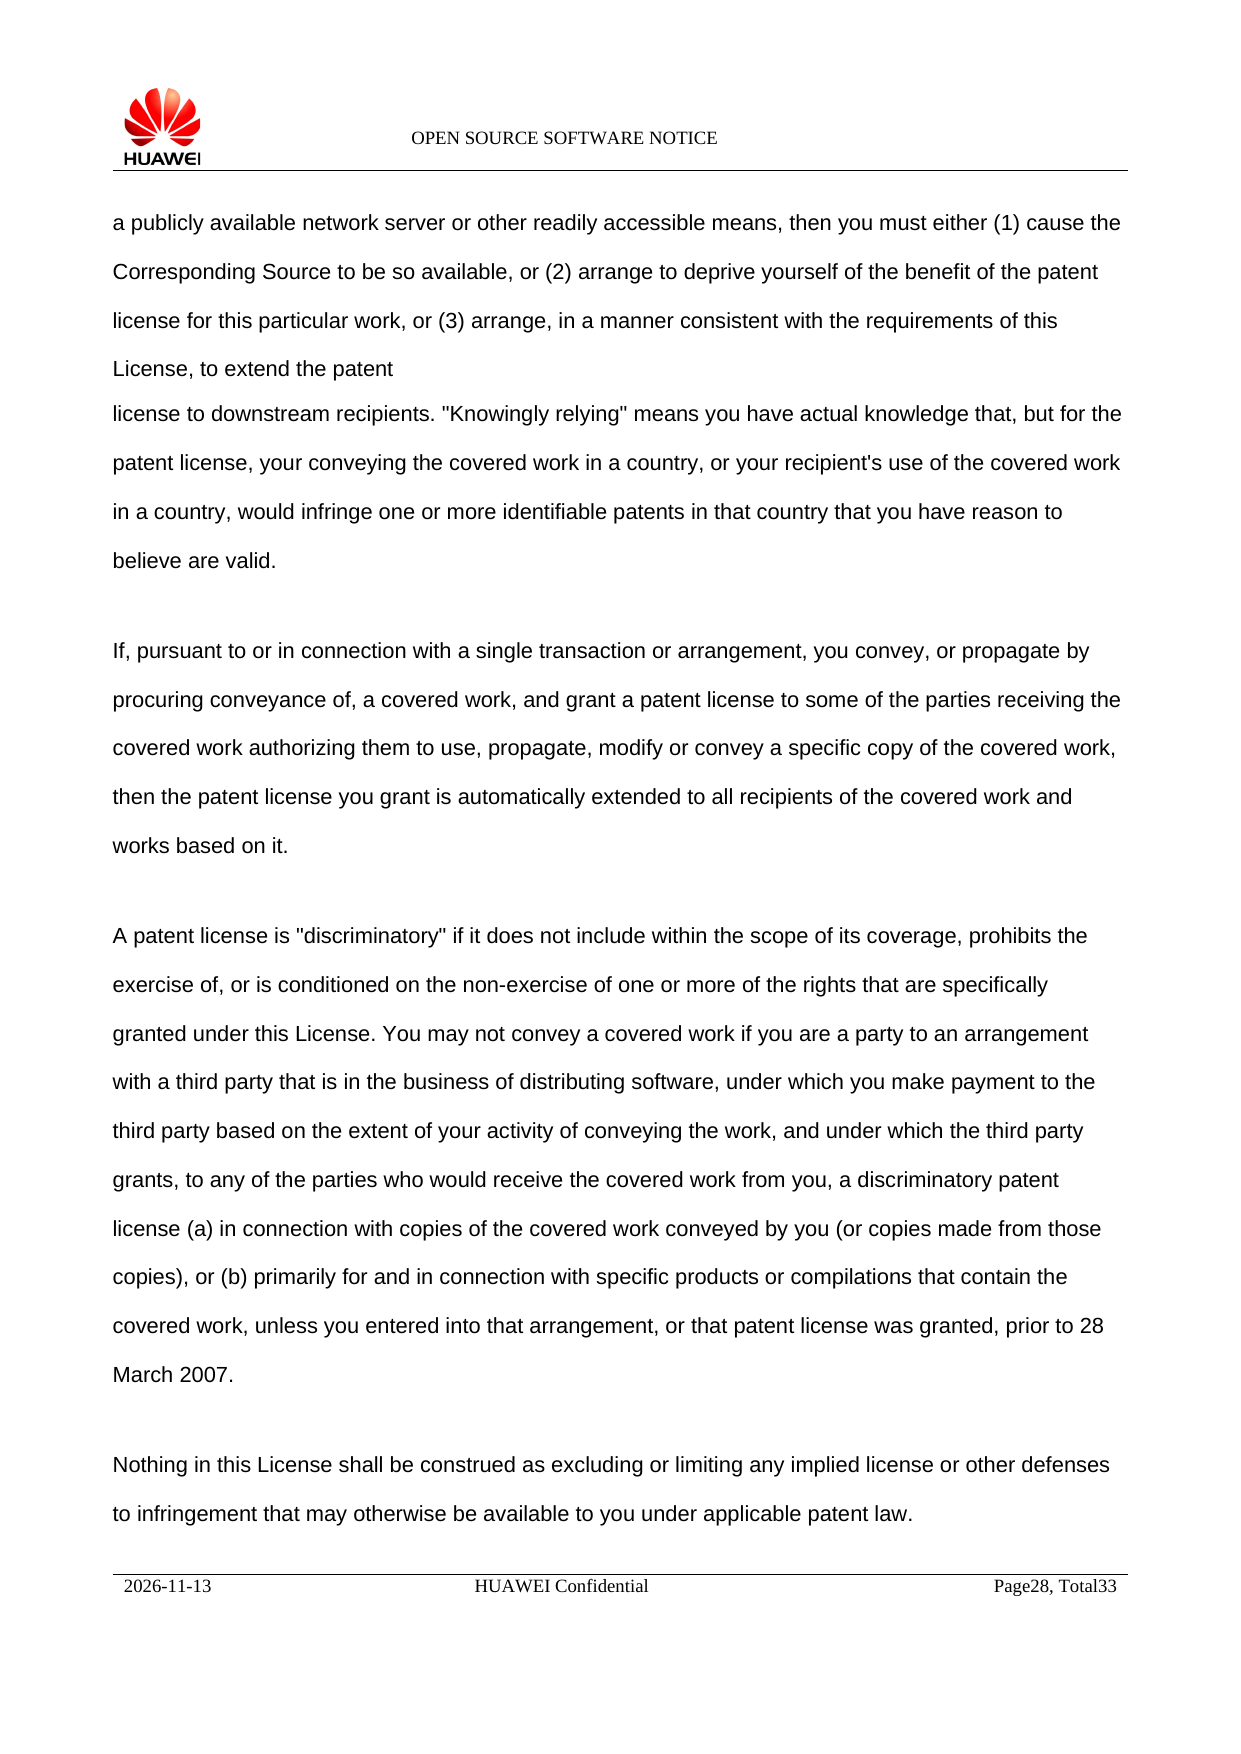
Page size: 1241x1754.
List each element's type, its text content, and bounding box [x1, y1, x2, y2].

text Nothing in this License shall be construed as excluding or limiting any implied license or other defenses to infringement that may otherwise be available to you under applicable patent law. [112, 1448, 1128, 1529]
text If, pursuant to or in connection with a single transaction or arrangement, you convey, or propagate by procuring conveyance of, a covered work, and grant a patent license to some of the parties receiving the covered work authorizing them to use, propagate, modify or convey a specific copy of the covered work, then the patent license you grant is automatically extended to all recipients of the covered work and works based on it. [112, 634, 1128, 862]
text license to downstream recipients. "Knowingly relying" means you have actual knowledge that, but for the patent license, your conveying the covered work in a country, or your recipient's use of the covered work in a country, would infringe one or more identifiable patents in that country that you have reason to believe are valid. [112, 398, 1128, 576]
picture [124, 88, 201, 165]
text A patent license is "discriminatory" if it does not include within the scope of its coverage, prohibits the exercise of, or is conditioned on the non-exercise of one or more of the rights that are specifically granted under this License. You may not convey a covered work if you are a party to an arrangement with a third party that is in the business of distributing software, under which you make payment to the third party based on the extent of your activity of conveying the work, and under which the third party grants, to any of the parties who would receive the covered work from you, a discriminatory patent license (a) in connection with copies of the covered work conveyed by you (or copies made from those copies), or (b) primarily for and in connection with specific products or compilations that contain the covered work, unless you entered into that arrangement, or that patent license was granted, prior to 28 March 2007. [112, 919, 1128, 1391]
